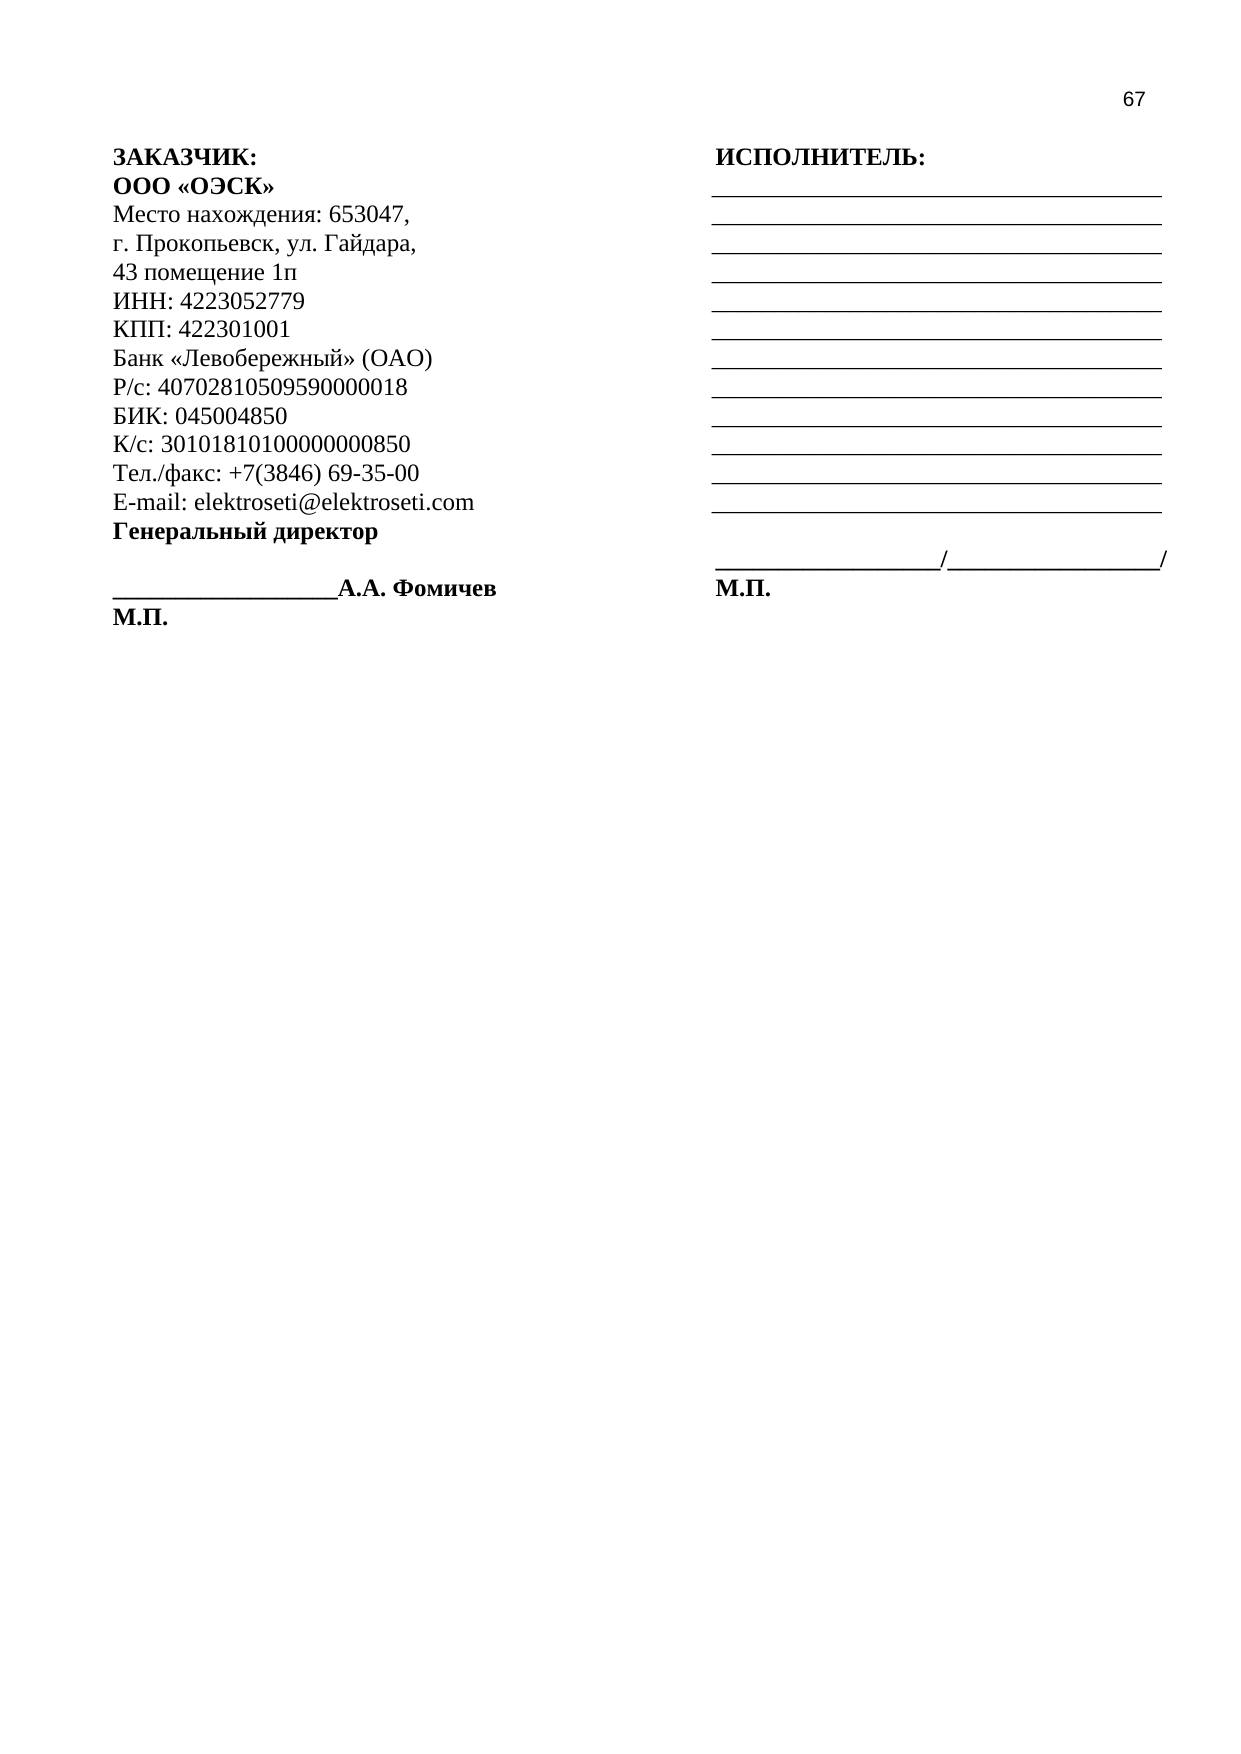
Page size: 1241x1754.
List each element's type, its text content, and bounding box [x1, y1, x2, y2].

table_header ЗАКАЗЧИК: ООО «ОЭСК» Место нахождения: 653047, г. Прокопьевск, ул. Гайдара, 43 помещение 1п ИНН: 4223052779 КПП: 422301001 Банк «Левобережный» (ОАО) Р/с: 40702810509590000018 БИК: 045004850 К/с: 30101810100000000850 Тел./факс: +7(3846) 69-35-00 E-mail: elektroseti@elektroseti.com Генеральный директор __________________А.А. Фомичев М.П. [85, 142, 704, 659]
table_header ИСПОЛНИТЕЛЬ: ________________________________________________________________________ ____________________________________ ____________________________________ ____________________________________ ____________________________________ ____________________________________ ____________________________________ ____________________________________ ____________________________________ ____________________________________ ____________________________________ __________________/_________________/ М.П. [704, 142, 1179, 659]
